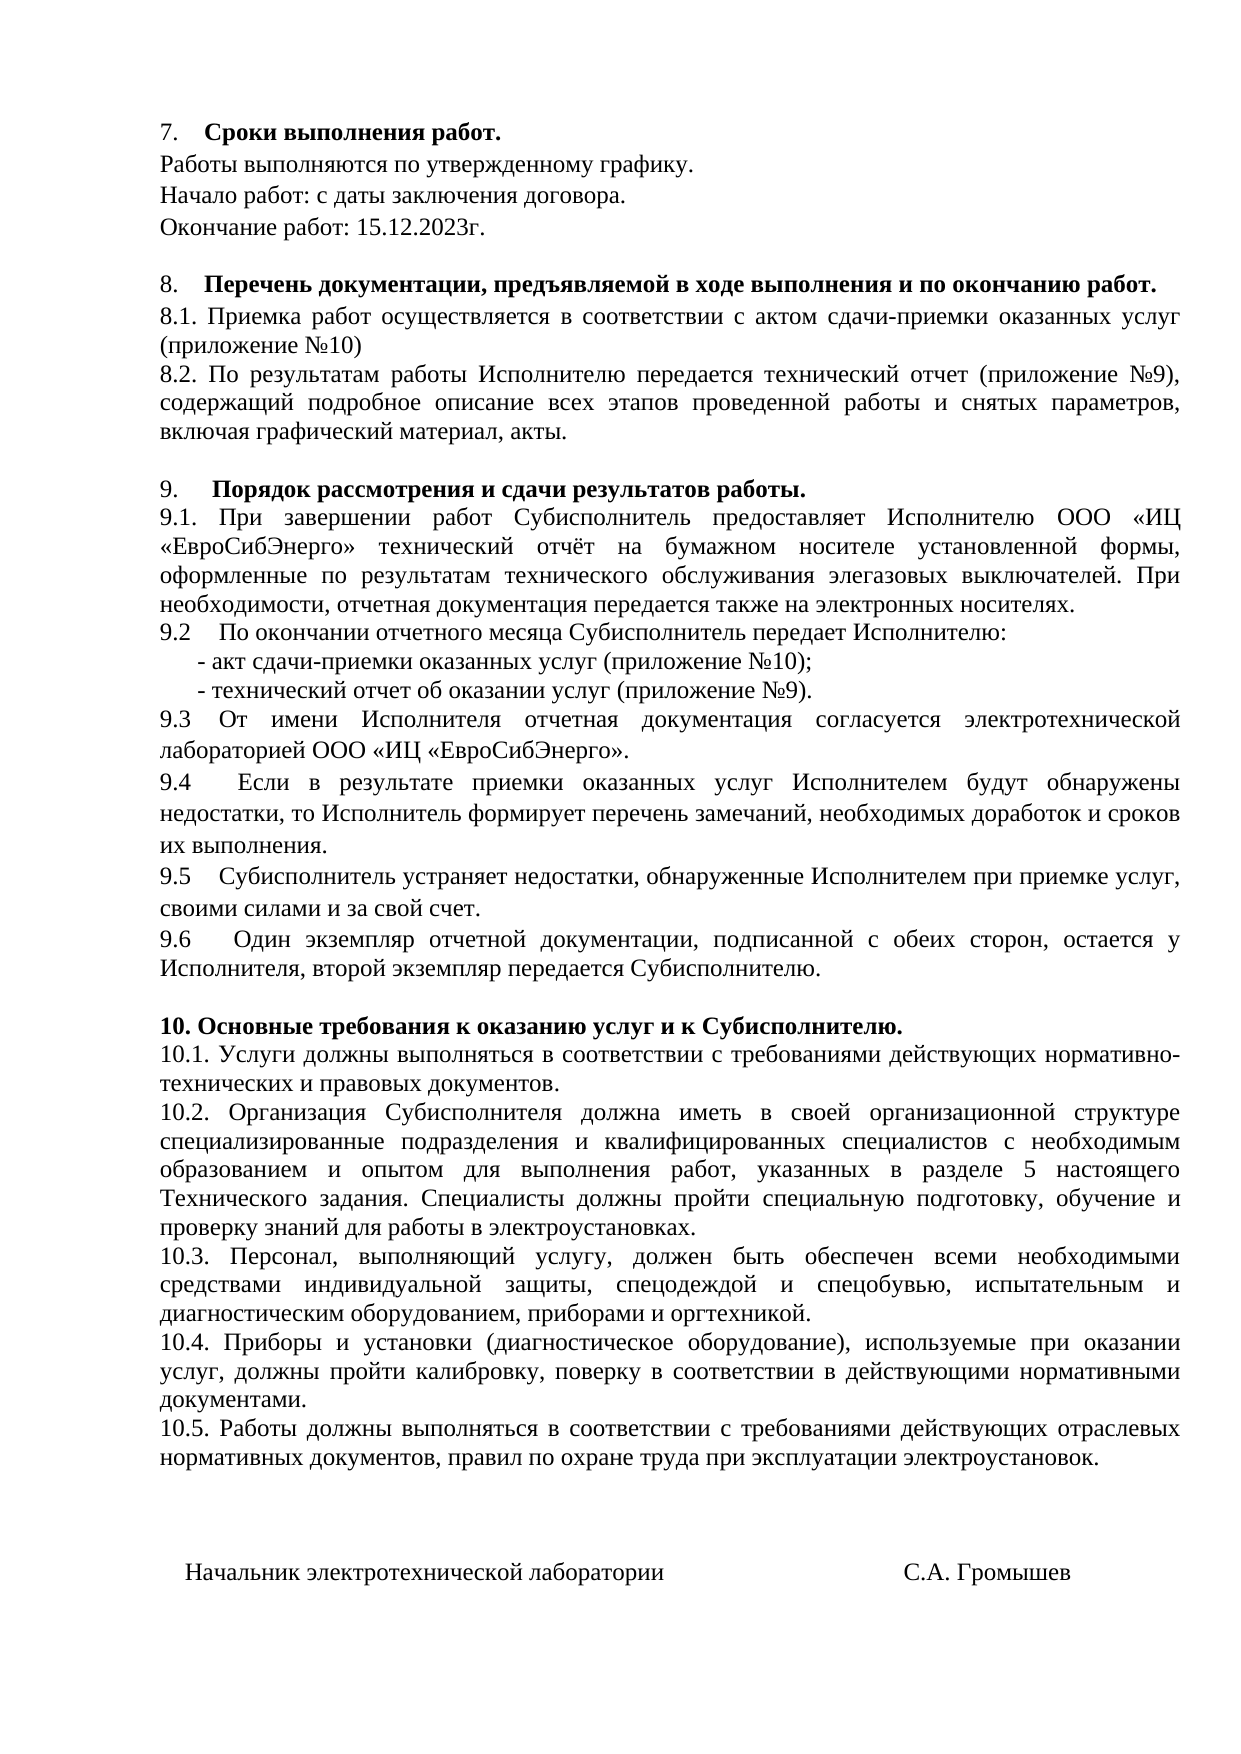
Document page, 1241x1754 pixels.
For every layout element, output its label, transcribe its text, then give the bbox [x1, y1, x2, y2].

text Окончание работ: 15.12.2023г. [159, 212, 1181, 241]
list Сроки выполнения работ. [159, 117, 1181, 146]
text Начальник электротехнической лаборатории С.А. Громышев [159, 1557, 1181, 1586]
text 8.1. Приемка работ осуществляется в соответствии с актом сдачи-приемки оказанных услуг (приложение №10) [159, 301, 1181, 359]
text 10.4. Приборы и установки (диагностическое оборудование), используемые при оказании услуг, должны пройти калибровку, поверку в соответствии в действующими нормативными документами. [159, 1327, 1181, 1413]
text 10. Основные требования к оказанию услуг и к Субисполнителю. [159, 1011, 1181, 1039]
list От имени Исполнителя отчетная документация согласуется электротехнической лабораторией ООО «ИЦ «ЕвроСибЭнерго». [159, 704, 1181, 764]
text Работы выполняются по утвержденному графику. [159, 149, 1181, 178]
list Порядок рассмотрения и сдачи результатов работы. [159, 474, 1181, 502]
list Если в результате приемки оказанных услуг Исполнителем будут обнаружены недостатки, то Исполнитель формирует перечень замечаний, необходимых доработок и сроков их выполнения. [159, 767, 1181, 859]
text 10.1. Услуги должны выполняться в соответствии с требованиями действующих нормативно-технических и правовых документов. [159, 1039, 1181, 1097]
list Субисполнитель устраняет недостатки, обнаруженные Исполнителем при приемке услуг, своими силами и за свой счет. [159, 861, 1181, 922]
list - технический отчет об оказании услуг (приложение №9). [197, 675, 1181, 704]
text 10.2. Организация Субисполнителя должна иметь в своей организационной структуре специализированные подразделения и квалифицированных специалистов с необходимым образованием и опытом для выполнения работ, указанных в разделе 5 настоящего Технического задания. Специалисты должны пройти специальную подготовку, обучение и проверку знаний для работы в электроустановках. [159, 1097, 1181, 1241]
list Один экземпляр отчетной документации, подписанной с обеих сторон, остается у Исполнителя, второй экземпляр передается Субисполнителю. [159, 924, 1181, 982]
text 8.2. По результатам работы Исполнителю передается технический отчет (приложение №9), содержащий подробное описание всех этапов проведенной работы и снятых параметров, включая графический материал, акты. [159, 359, 1181, 445]
text 10.5. Работы должны выполняться в соответствии с требованиями действующих отраслевых нормативных документов, правил по охране труда при эксплуатации электроустановок. [159, 1413, 1181, 1471]
list При завершении работ Субисполнитель предоставляет Исполнителю ООО «ИЦ «ЕвроСибЭнерго» технический отчёт на бумажном носителе установленной формы, оформленные по результатам технического обслуживания элегазовых выключателей. При необходимости, отчетная документация передается также на электронных носителях. [159, 502, 1181, 617]
list По окончании отчетного месяца Субисполнитель передает Исполнителю: [159, 617, 1181, 646]
text Начало работ: с даты заключения договора. [159, 181, 1181, 209]
text 10.3. Персонал, выполняющий услугу, должен быть обеспечен всеми необходимыми средствами индивидуальной защиты, спецодеждой и спецобувью, испытательным и диагностическим оборудованием, приборами и оргтехникой. [159, 1241, 1181, 1327]
list Перечень документации, предъявляемой в ходе выполнения и по окончанию работ. [159, 269, 1181, 298]
list - акт сдачи-приемки оказанных услуг (приложение №10); [197, 646, 1181, 675]
